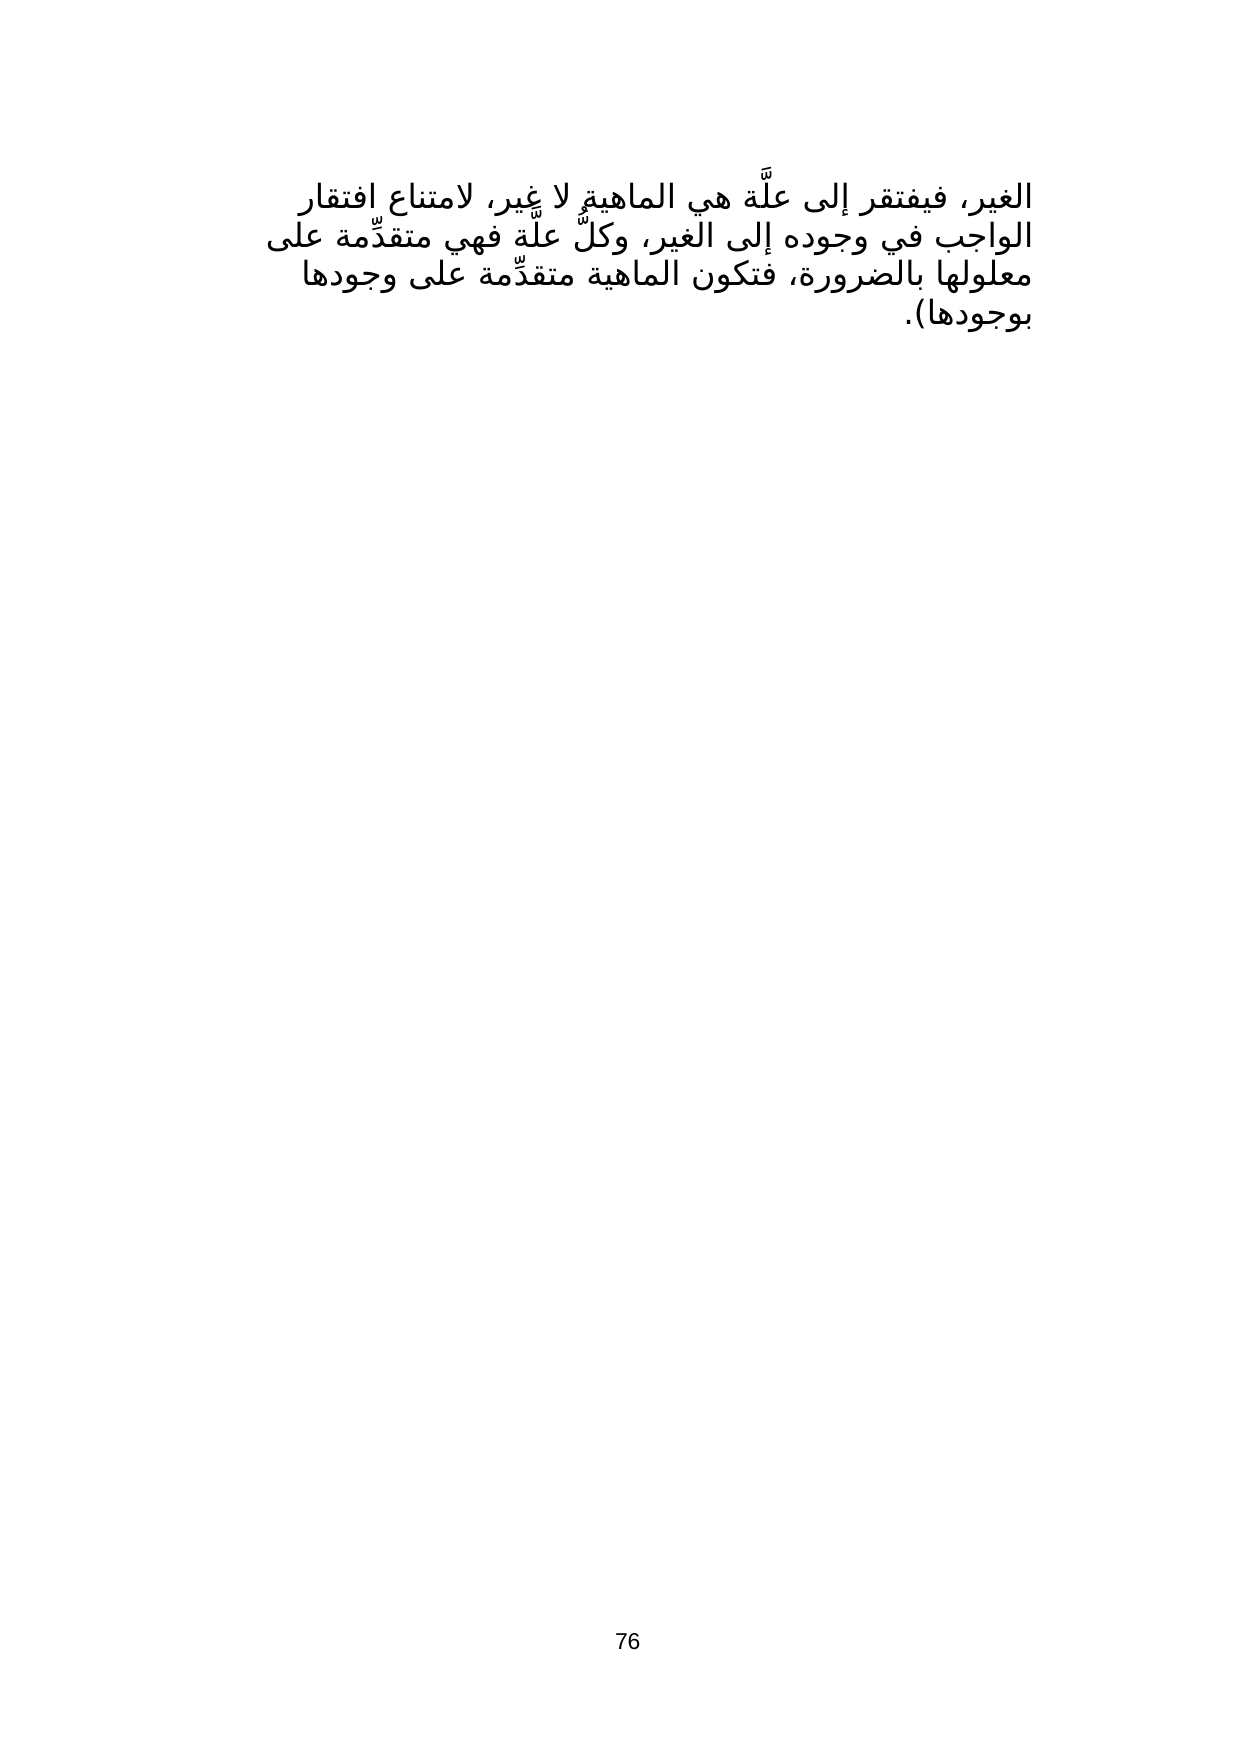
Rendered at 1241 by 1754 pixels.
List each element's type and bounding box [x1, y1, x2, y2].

text [222, 177, 1033, 333]
